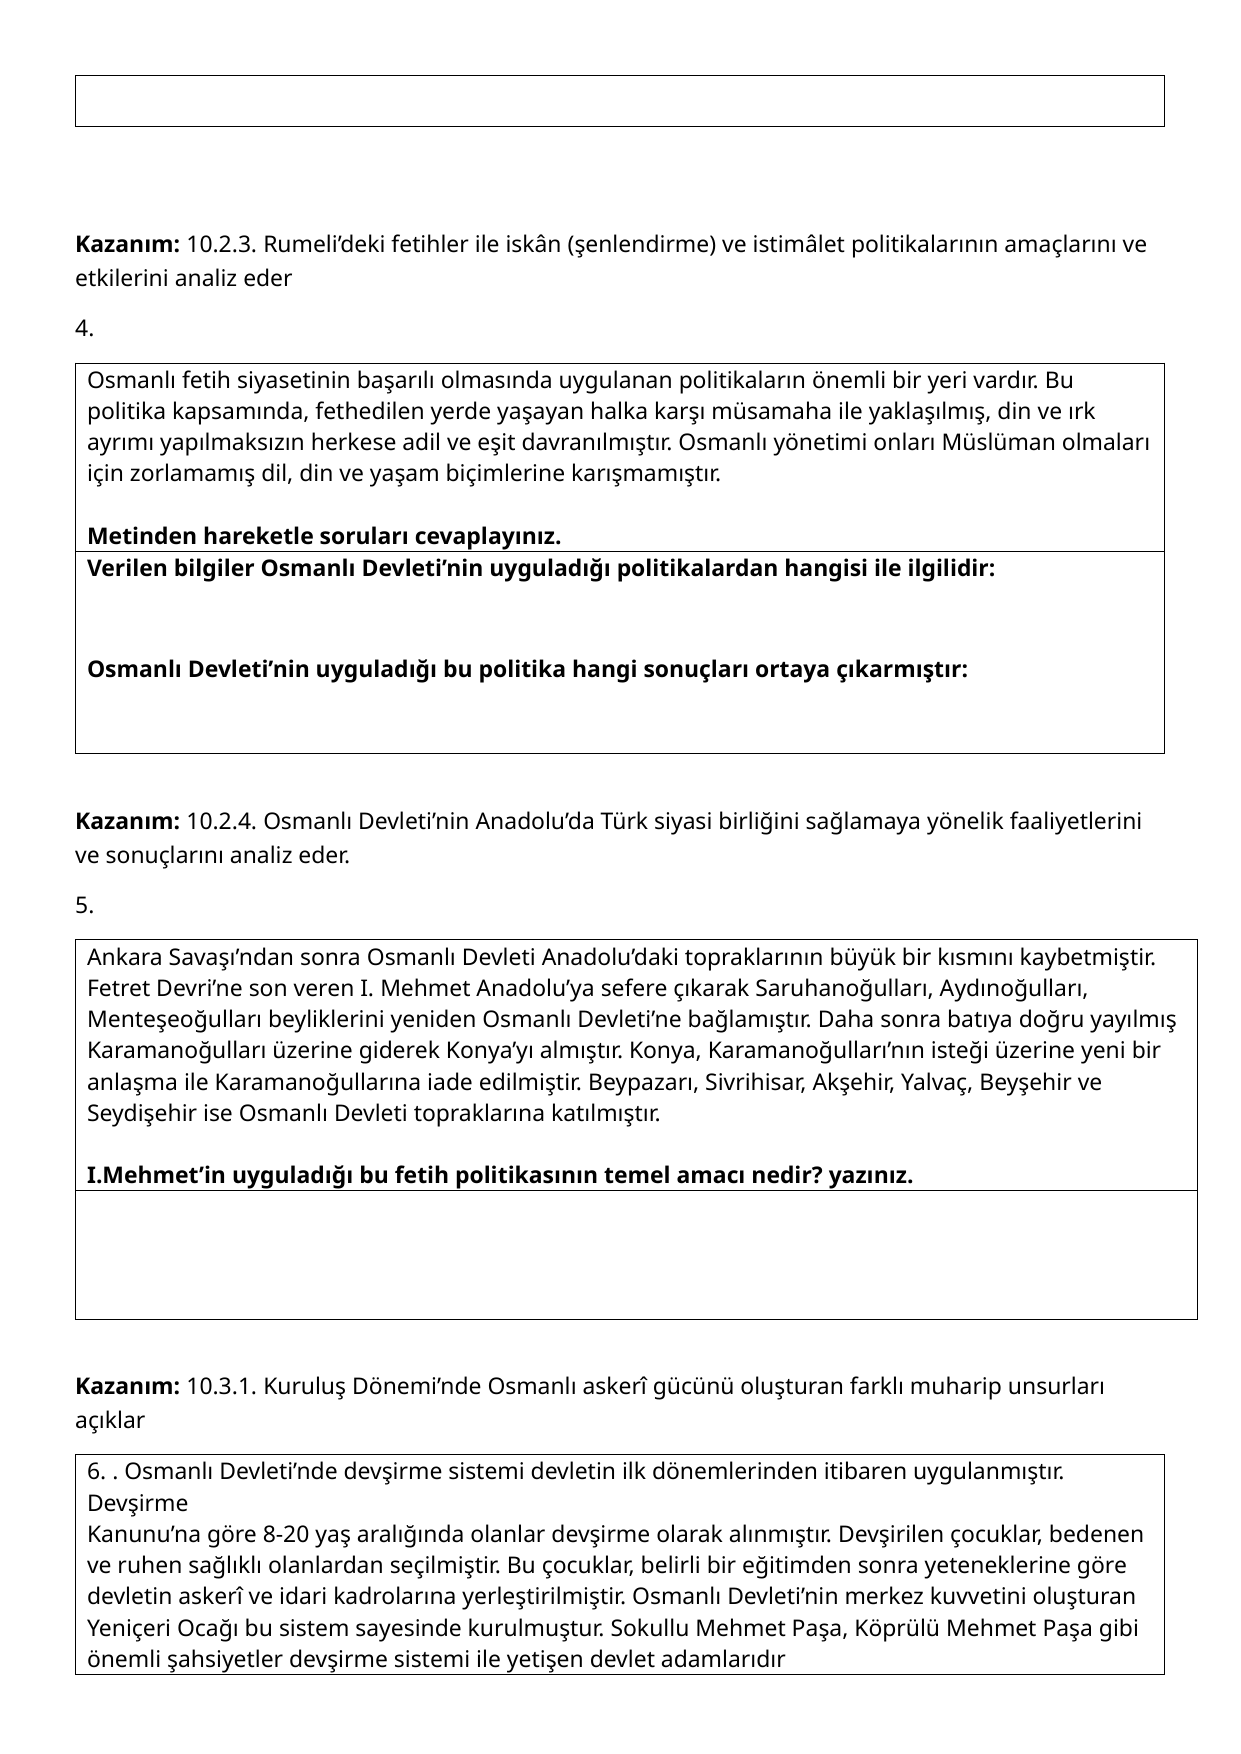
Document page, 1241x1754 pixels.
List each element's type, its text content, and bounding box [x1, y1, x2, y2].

table_cell [76, 76, 1164, 126]
table_cell Verilen bilgiler Osmanlı Devleti’nin uyguladığı politikalardan hangisi ile ilgilidir: Osmanlı Devleti’nin uyguladığı bu politika hangi sonuçları ortaya çıkarmıştır: [76, 552, 1164, 753]
text 5. [75, 889, 1165, 920]
table_header Osmanlı fetih siyasetinin başarılı olmasında uygulanan politikaların önemli bir yeri vardır. Bu politika kapsamında, fethedilen yerde yaşayan halka karşı müsamaha ile yaklaşılmış, din ve ırk ayrımı yapılmaksızın herkese adil ve eşit davranılmıştır. Osmanlı yönetimi onları Müslüman olmaları için zorlamamış dil, din ve yaşam biçimlerine karışmamıştır. Metinden hareketle soruları cevaplayınız. [76, 364, 1164, 551]
table_cell [76, 1191, 1197, 1318]
text Kazanım: 10.2.3. Rumeli’deki fetihler ile iskân (şenlendirme) ve istimâlet politikalarının amaçlarını ve etkilerini analiz eder [75, 228, 1165, 293]
table_header Ankara Savaşı’ndan sonra Osmanlı Devleti Anadolu’daki topraklarının büyük bir kısmını kaybetmiştir. Fetret Devri’ne son veren I. Mehmet Anadolu’ya sefere çıkarak Saruhanoğulları, Aydınoğulları, Menteşeoğulları beyliklerini yeniden Osmanlı Devleti’ne bağlamıştır. Daha sonra batıya doğru yayılmış Karamanoğulları üzerine giderek Konya’yı almıştır. Konya, Karamanoğulları’nın isteği üzerine yeni bir anlaşma ile Karamanoğullarına iade edilmiştir. Beypazarı, Sivrihisar, Akşehir, Yalvaç, Beyşehir ve Seydişehir ise Osmanlı Devleti topraklarına katılmıştır. I.Mehmet’in uyguladığı bu fetih politikasının temel amacı nedir? yazınız. [76, 940, 1197, 1190]
text 4. [75, 312, 1165, 343]
text Kazanım: 10.2.4. Osmanlı Devleti’nin Anadolu’da Türk siyasi birliğini sağlamaya yönelik faaliyetlerini ve sonuçlarını analiz eder. [75, 805, 1165, 870]
text Kazanım: 10.3.1. Kuruluş Dönemi’nde Osmanlı askerî gücünü oluşturan farklı muharip unsurları açıklar [75, 1370, 1165, 1435]
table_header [76, 1455, 1164, 1674]
